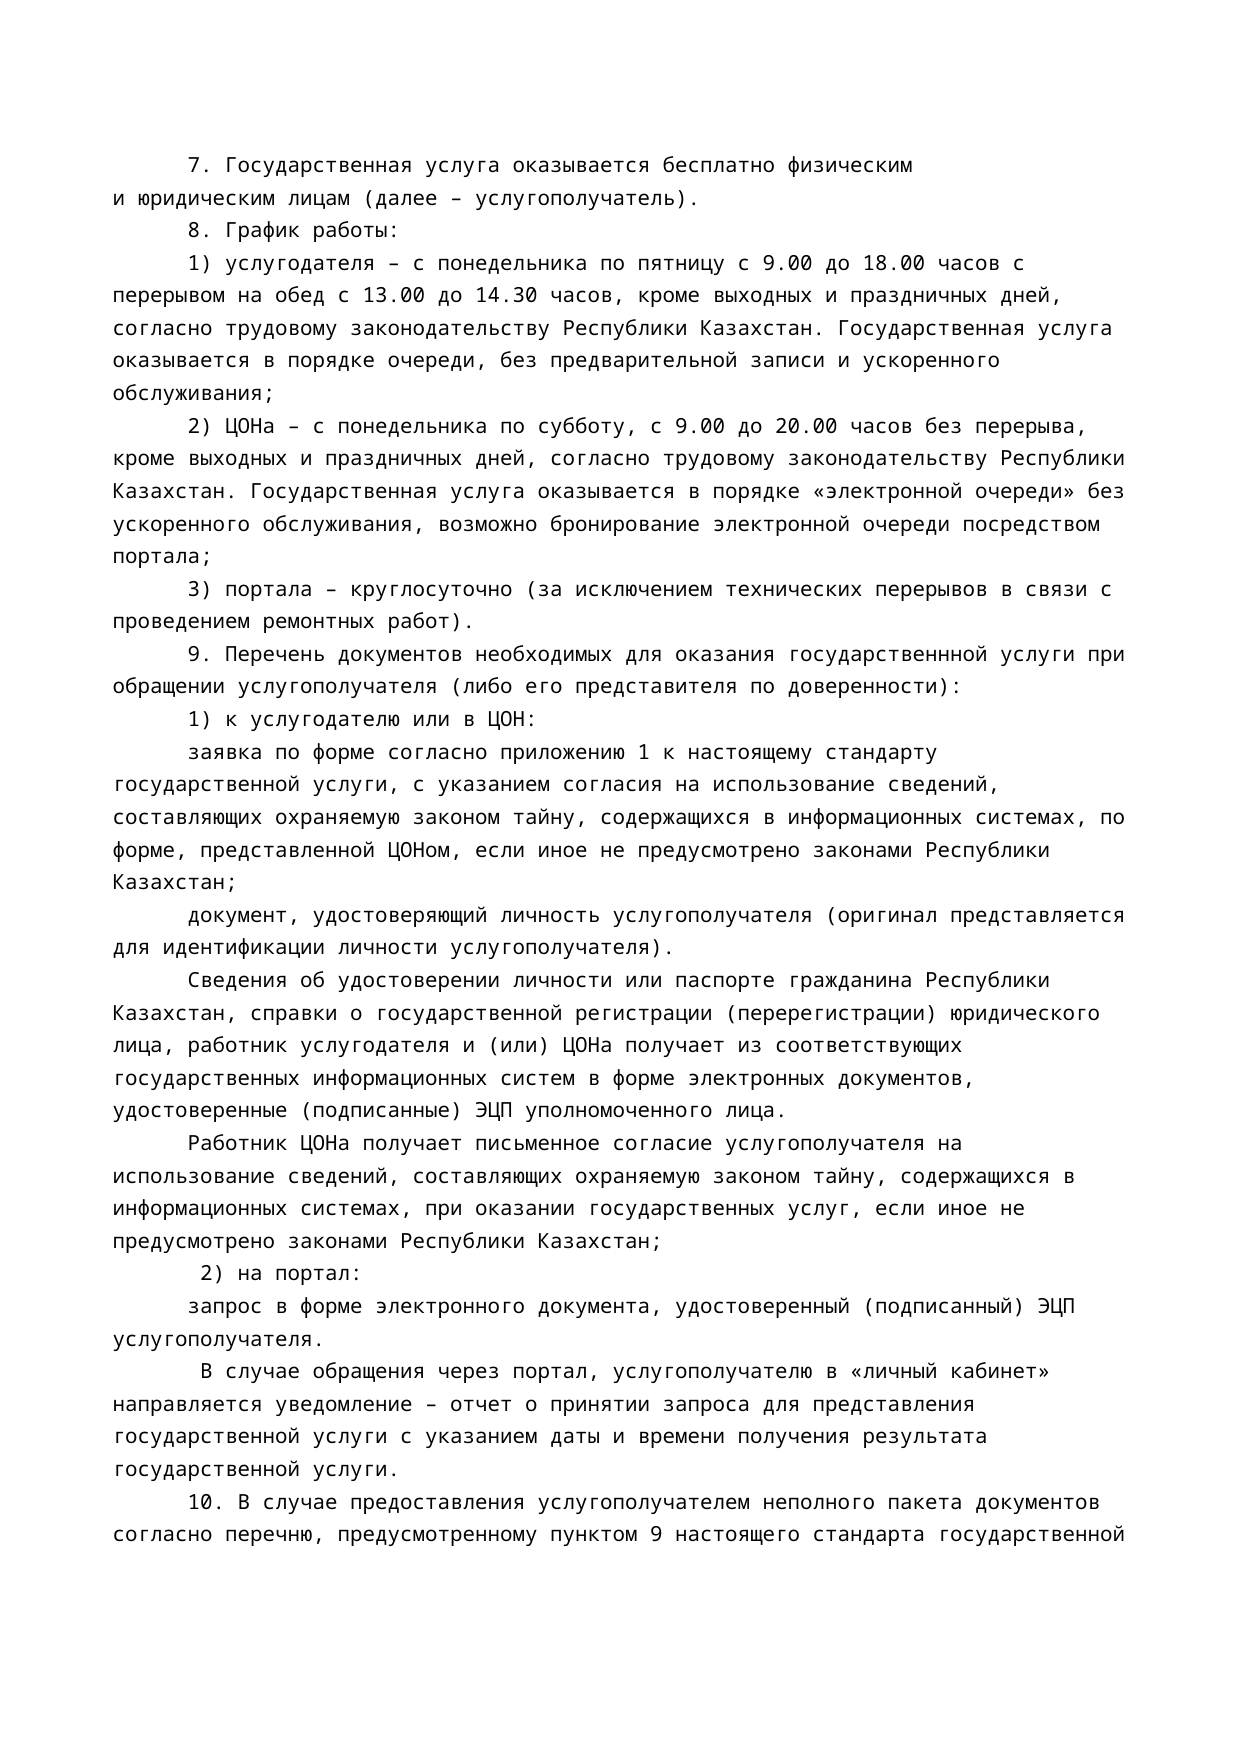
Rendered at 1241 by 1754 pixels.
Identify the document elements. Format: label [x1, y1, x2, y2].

text [112, 150, 1128, 1548]
